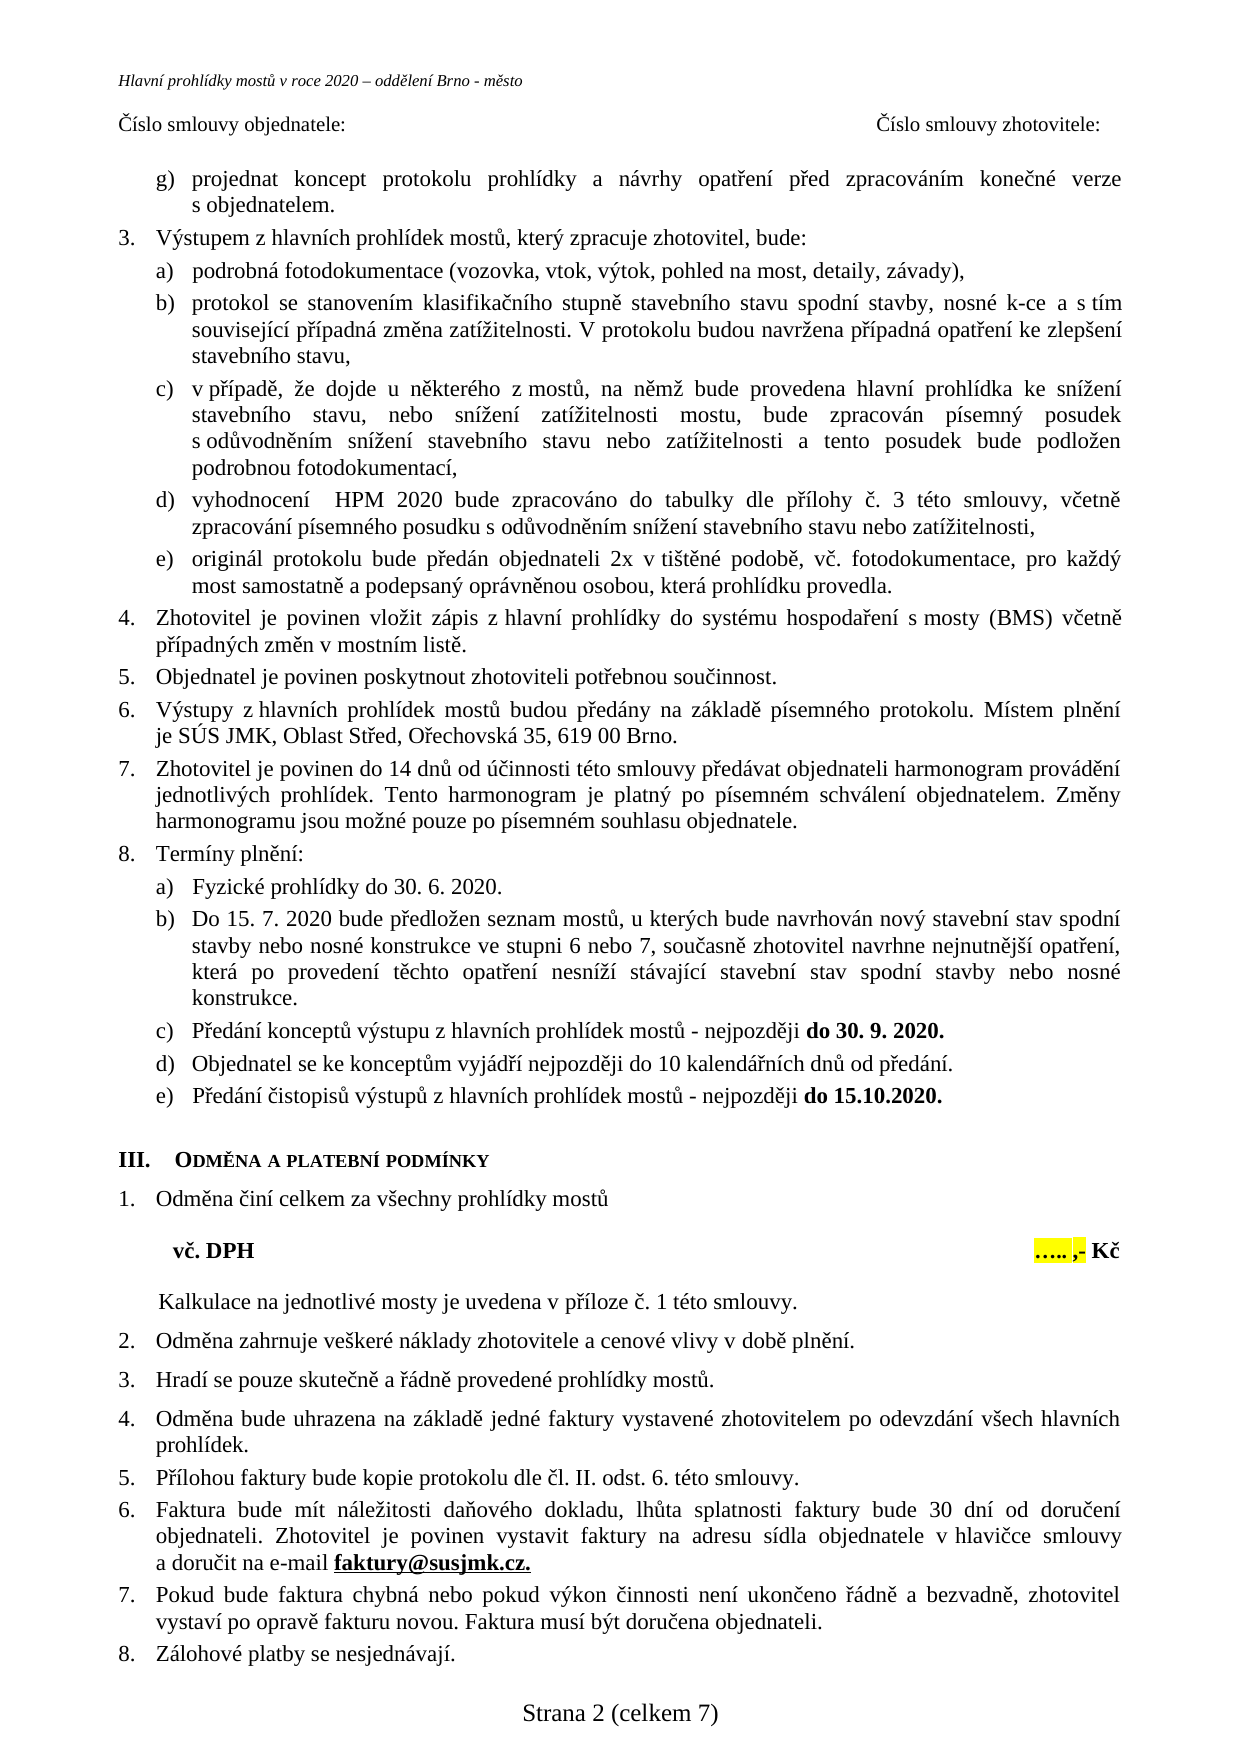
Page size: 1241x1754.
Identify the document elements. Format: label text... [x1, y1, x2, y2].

list Objednatel je povinen poskytnout zhotoviteli potřebnou součinnost. [118, 663, 1122, 689]
list Odměna bude uhrazena na základě jedné faktury vystavené zhotovitelem po odevzdání všech hlavních prohlídek. [118, 1404, 1122, 1457]
list Odměna činí celkem za všechny prohlídky mostů [118, 1185, 1122, 1212]
list Odměna zahrnuje veškeré náklady zhotovitele a cenové vlivy v době plnění. [118, 1327, 1122, 1353]
list Faktura bude mít náležitosti daňového dokladu, lhůta splatnosti faktury bude 30 dní od doručení objednateli. Zhotovitel je povinen vystavit faktury na adresu sídla objednatele v hlavičce smlouvy a doručit na e-mail faktury@susjmk.cz. [118, 1496, 1122, 1575]
list Přílohou faktury bude kopie protokolu dle čl. II. odst. 6. této smlouvy. [118, 1463, 1122, 1490]
text c) Předání konceptů výstupu z hlavních prohlídek mostů - nejpozději do 30. 9. 2020. [156, 1017, 1122, 1043]
text d) Objednatel se ke konceptům vyjádří nejpozději do 10 kalendářních dnů od předání. [156, 1049, 1122, 1076]
list Pokud bude faktura chybná nebo pokud výkon činnosti není ukončeno řádně a bezvadně, zhotovitel vystaví po opravě fakturu novou. Faktura musí být doručena objednateli. [118, 1581, 1122, 1634]
text e) originál protokolu bude předán objednateli 2x v tištěné podobě, vč. fotodokumentace, pro každý most samostatně a podepsaný oprávněnou osobou, která prohlídku provedla. [156, 545, 1122, 598]
list Zálohové platby se nesjednávají. [118, 1640, 1122, 1667]
list Termíny plnění: [118, 840, 1122, 866]
text g) projednat koncept protokolu prohlídky a návrhy opatření před zpracováním konečné verze s objednatelem. [156, 165, 1122, 218]
table_header vč. DPH [156, 1224, 838, 1276]
text c) v případě, že dojde u některého z mostů, na němž bude provedena hlavní prohlídka ke snížení stavebního stavu, nebo snížení zatížitelnosti mostu, bude zpracován písemný posudek s odůvodněním snížení stavebního stavu nebo zatížitelnosti a tento posudek bude podložen podrobnou fotodokumentací, [156, 375, 1122, 480]
text b) protokol se stanovením klasifikačního stupně stavebního stavu spodní stavby, nosné k-ce a s tím související případná změna zatížitelnosti. V protokolu budou navržena případná opatření ke zlepšení stavebního stavu, [156, 289, 1122, 368]
list Výstupy z hlavních prohlídek mostů budou předány na základě písemného protokolu. Místem plnění je SÚS JMK, Oblast Střed, Ořechovská 35, 619 00 Brno. [118, 696, 1122, 748]
text e) Předání čistopisů výstupů z hlavních prohlídek mostů - nejpozději do 15.10.2020. [118, 1082, 1122, 1108]
list Výstupem z hlavních prohlídek mostů, který zpracuje zhotovitel, bude: [118, 224, 1122, 251]
list Odměna a platební podmínky [118, 1146, 1122, 1173]
text b) Do 15. 7. 2020 bude předložen seznam mostů, u kterých bude navrhován nový stavební stav spodní stavby nebo nosné konstrukce ve stupni 6 nebo 7, současně zhotovitel navrhne nejnutnější opatření, která po provedení těchto opatření nesníží stávající stavební stav spodní stavby nebo nosné konstrukce. [156, 905, 1122, 1011]
text a) Fyzické prohlídky do 30. 6. 2020. [118, 873, 1122, 899]
list Hradí se pouze skutečně a řádně provedené prohlídky mostů. [118, 1366, 1122, 1392]
table_header ….. ,- Kč [838, 1224, 1131, 1276]
text a) podrobná fotodokumentace (vozovka, vtok, výtok, pohled na most, detaily, závady), [118, 257, 1122, 283]
text Kalkulace na jednotlivé mosty je uvedena v příloze č. 1 této smlouvy. [118, 1288, 1122, 1314]
list Zhotovitel je povinen do 14 dnů od účinnosti této smlouvy předávat objednateli harmonogram provádění jednotlivých prohlídek. Tento harmonogram je platný po písemném schválení objednatelem. Změny harmonogramu jsou možné pouze po písemném souhlasu objednatele. [118, 755, 1122, 834]
list Zhotovitel je povinen vložit zápis z hlavní prohlídky do systému hospodaření s mosty (BMS) včetně případných změn v mostním listě. [118, 604, 1122, 657]
text d) vyhodnocení HPM 2020 bude zpracováno do tabulky dle přílohy č. 3 této smlouvy, včetně zpracování písemného posudku s odůvodněním snížení stavebního stavu nebo zatížitelnosti, [156, 486, 1122, 539]
